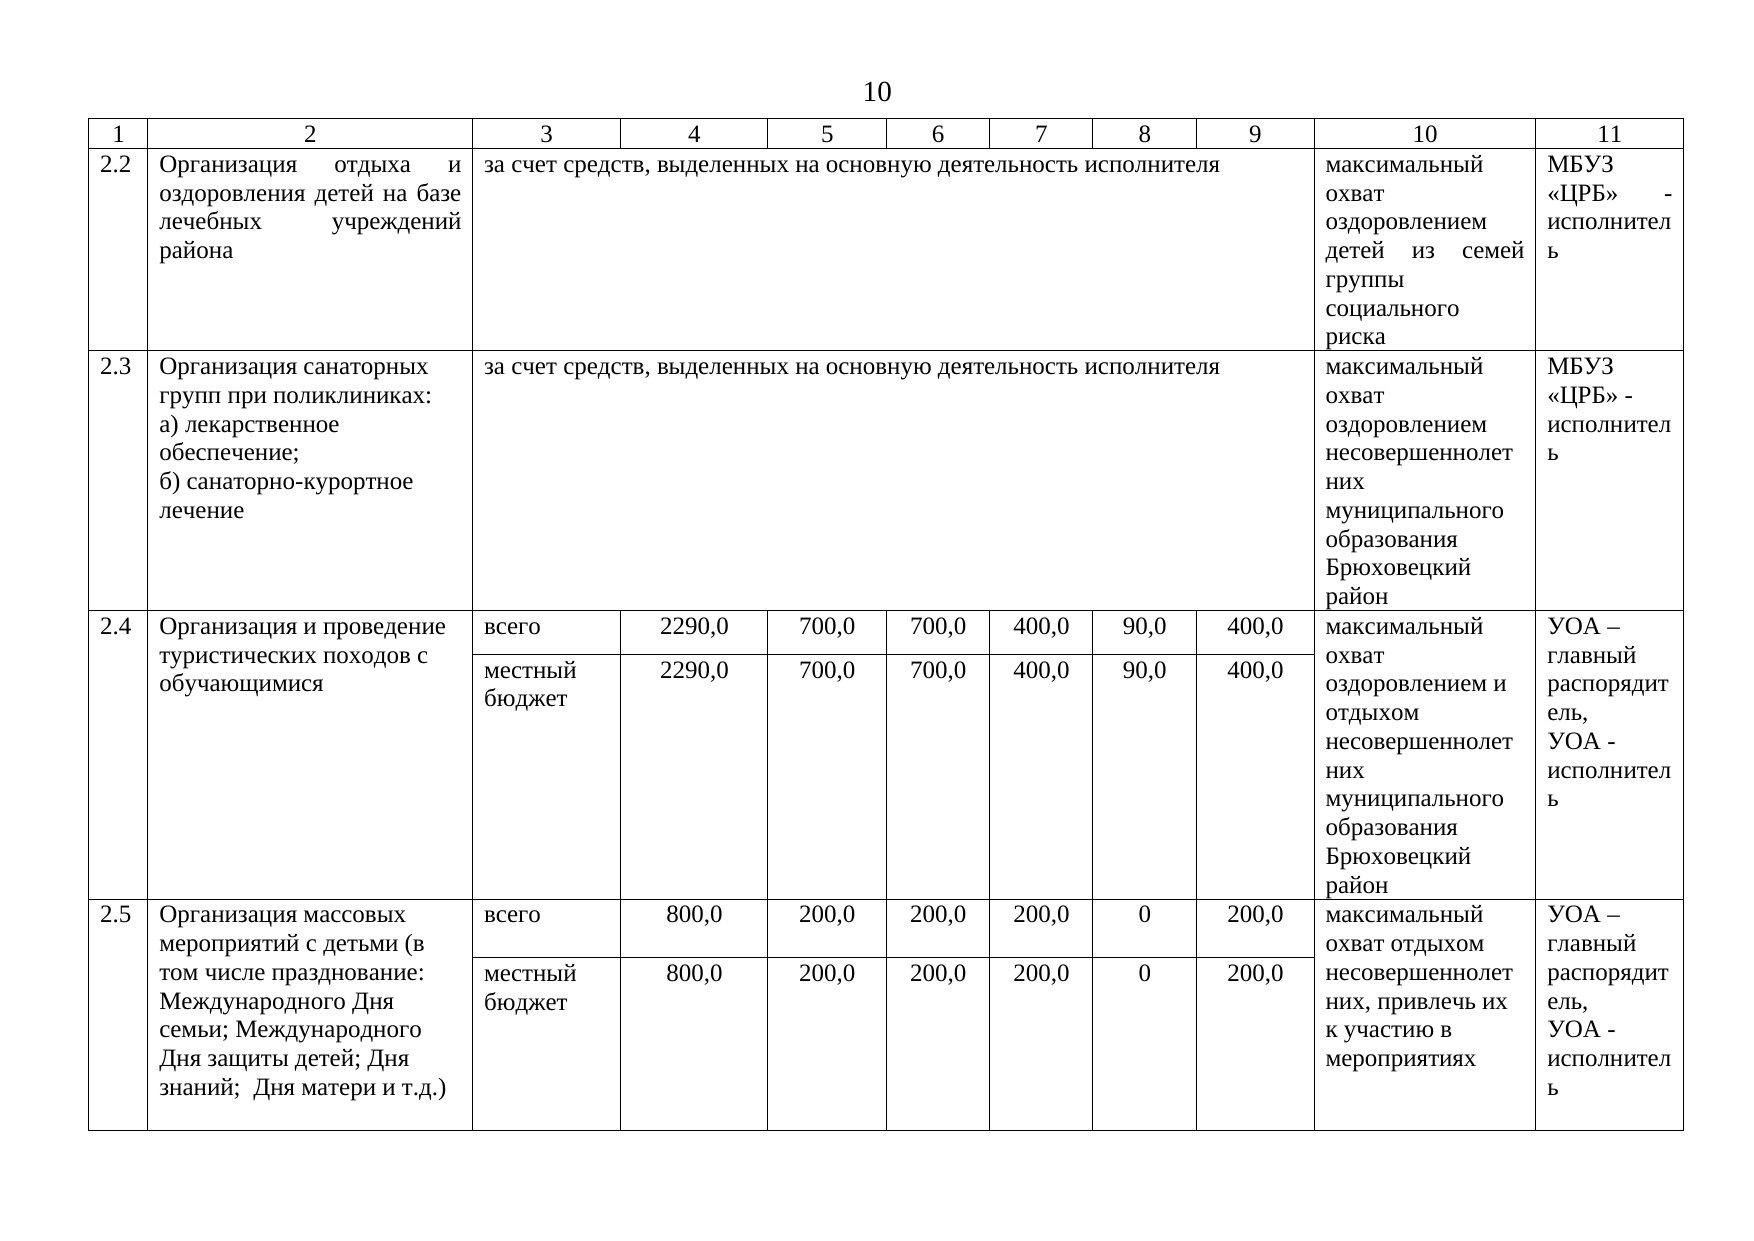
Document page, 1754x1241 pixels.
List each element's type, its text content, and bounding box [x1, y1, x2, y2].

table_cell за счет средств, выделенных на основную деятельность исполнителя [473, 149, 1314, 350]
table_cell 2 [148, 119, 472, 148]
table_cell 2290,0 [621, 611, 767, 654]
table_cell 200,0 [990, 958, 1092, 1129]
table_cell 2.2 [89, 149, 147, 350]
table_cell 700,0 [887, 655, 989, 898]
table_cell 0 [1093, 958, 1196, 1129]
table_cell местный бюджет [473, 655, 620, 898]
table_cell 3 [473, 119, 620, 148]
table_cell 1 [89, 119, 147, 148]
table_cell 11 [1536, 119, 1683, 148]
table_cell 200,0 [990, 900, 1092, 957]
table_cell МБУЗ «ЦРБ» - исполнитель [1536, 149, 1683, 350]
table_cell 6 [887, 119, 989, 148]
table_cell 400,0 [990, 655, 1092, 898]
table_cell 400,0 [1197, 611, 1314, 654]
table_cell 400,0 [990, 611, 1092, 654]
table_cell 10 [1315, 119, 1535, 148]
table_cell всего [473, 611, 620, 654]
table_cell 9 [1197, 119, 1314, 148]
table_cell 5 [768, 119, 886, 148]
table_cell 2.3 [89, 351, 147, 610]
table_cell МБУЗ «ЦРБ» - исполнитель [1536, 351, 1683, 610]
table_cell 2290,0 [621, 655, 767, 898]
table_cell 200,0 [887, 958, 989, 1129]
table_cell 200,0 [1197, 958, 1314, 1129]
table_cell максимальный охват оздоровлением и отдыхом несовершеннолетних муниципального образования Брюховецкий район [1315, 611, 1535, 898]
table_cell 2.4 [89, 611, 147, 898]
table_cell Организация массовых мероприятий с детьми (в том числе празднование: Международного Дня семьи; Международного Дня защиты детей; Дня знаний; Дня матери и т.д.) [148, 900, 472, 1129]
table_cell максимальный охват оздоровлением несовершеннолетних муниципального образования Брюховецкий район [1315, 351, 1535, 610]
table_cell местный бюджет [473, 958, 620, 1129]
table_cell 200,0 [768, 900, 886, 957]
table_cell 2.5 [89, 900, 147, 1129]
table_cell 8 [1093, 119, 1196, 148]
table_cell за счет средств, выделенных на основную деятельность исполнителя [473, 351, 1314, 610]
table_cell 200,0 [768, 958, 886, 1129]
table_cell УОА – главный распорядитель, УОА - исполнитель [1536, 611, 1683, 898]
table_cell максимальный охват отдыхом несовершеннолетних, привлечь их к участию в мероприятиях [1315, 900, 1535, 1129]
table_cell 90,0 [1093, 655, 1196, 898]
table_cell 800,0 [621, 900, 767, 957]
table_cell 700,0 [887, 611, 989, 654]
table_cell Организация санаторных групп при поликлиниках: а) лекарственное обеспечение; б) санаторно-курортное лечение [148, 351, 472, 610]
table_cell УОА – главный распорядитель, УОА - исполнитель [1536, 900, 1683, 1129]
table_cell 7 [990, 119, 1092, 148]
table_cell максимальный охват оздоровлением детей из семей группы социального риска [1315, 149, 1535, 350]
table_cell 700,0 [768, 655, 886, 898]
table_cell 90,0 [1093, 611, 1196, 654]
table_cell 800,0 [621, 958, 767, 1129]
table_cell 700,0 [768, 611, 886, 654]
table_cell 0 [1093, 900, 1196, 957]
table_cell 400,0 [1197, 655, 1314, 898]
table_cell 4 [621, 119, 767, 148]
table_cell Организация и проведение туристических походов с обучающимися [148, 611, 472, 898]
table_cell Организация отдыха и оздоровления детей на базе лечебных учреждений района [148, 149, 472, 350]
table_cell всего [473, 900, 620, 957]
table_cell 200,0 [1197, 900, 1314, 957]
table_cell 200,0 [887, 900, 989, 957]
